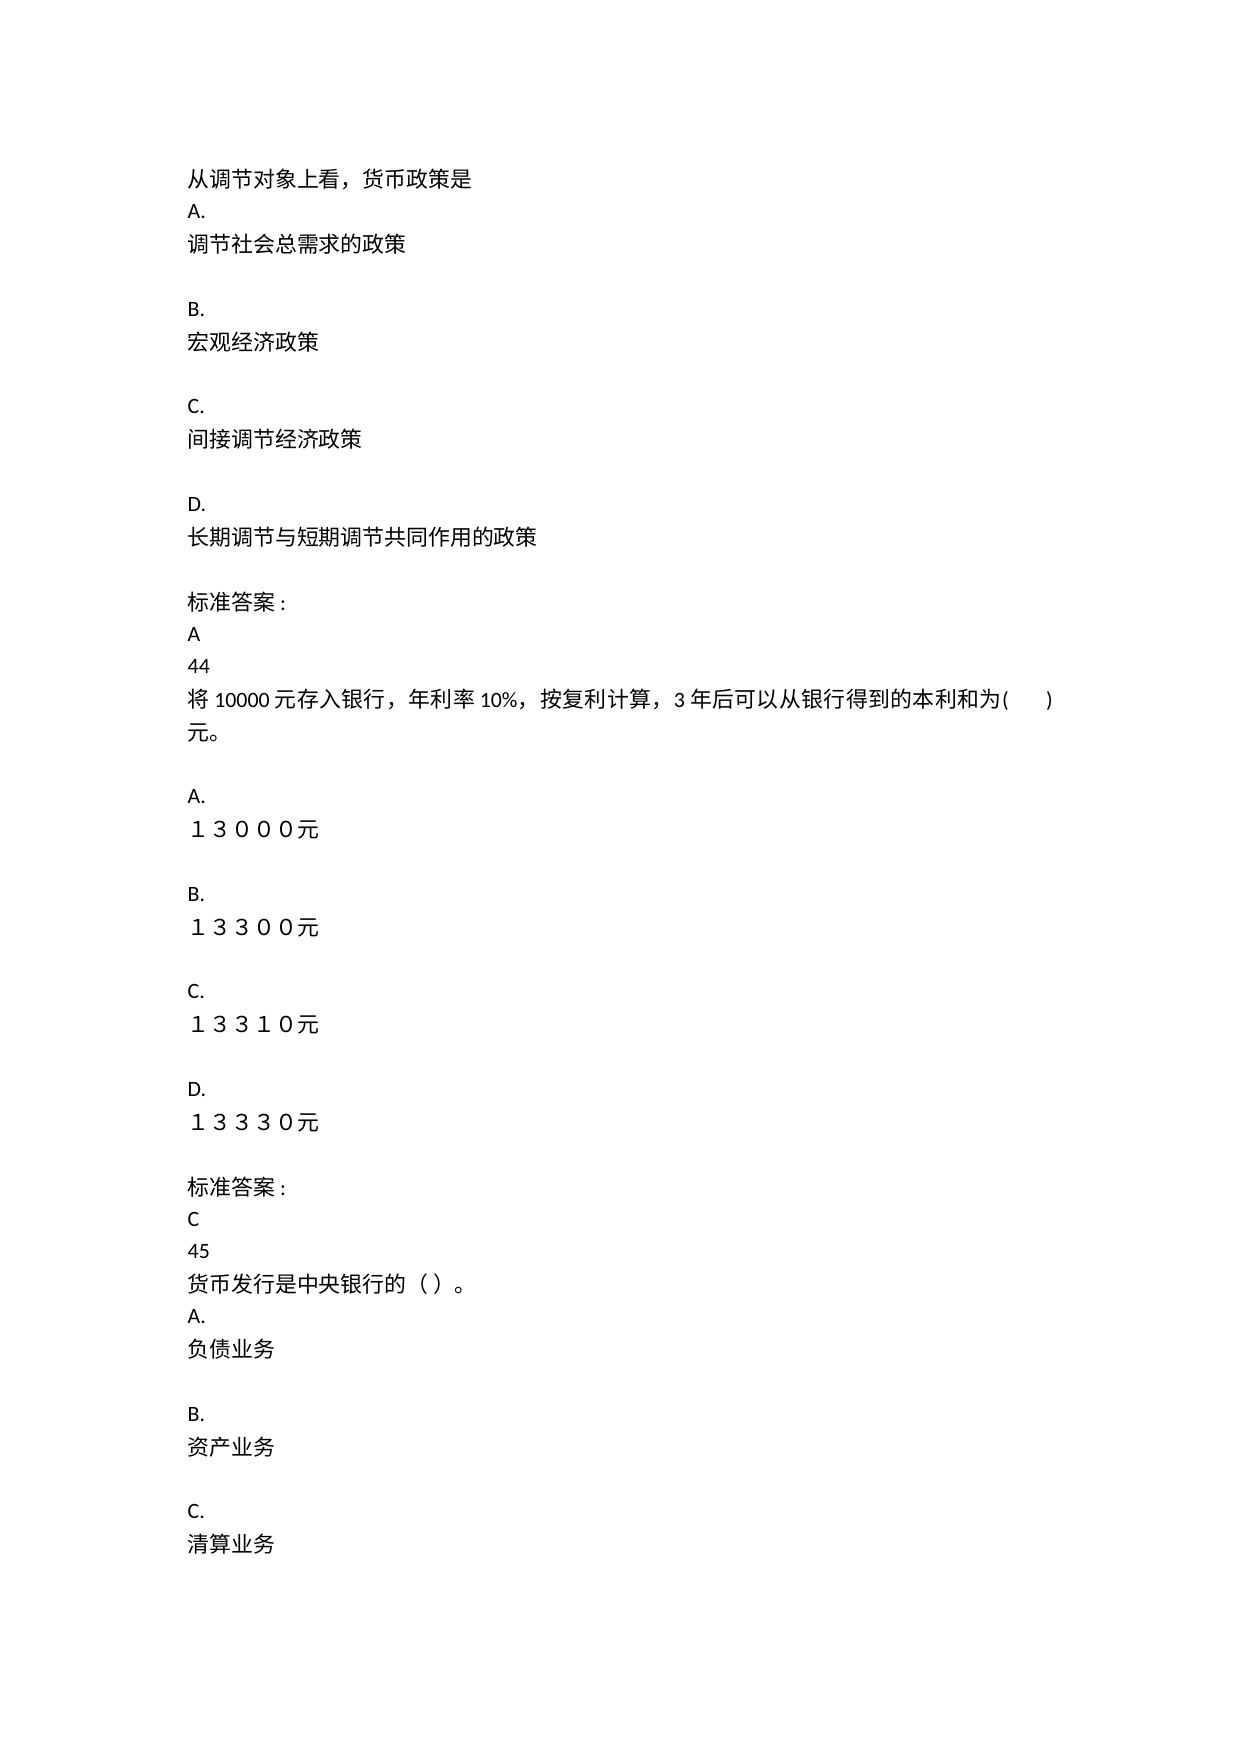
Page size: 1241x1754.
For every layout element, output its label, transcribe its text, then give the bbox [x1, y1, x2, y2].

text B. [187, 292, 1053, 324]
text 调节社会总需求的政策 [187, 227, 1053, 259]
text 45 [187, 1234, 1053, 1267]
text D. [187, 487, 1053, 519]
text 将10000元存入银行，年利率10%，按复利计算，3年后可以从银行得到的本利和为( )元。 [187, 682, 1053, 747]
text C. [187, 974, 1053, 1007]
text B. [187, 1397, 1053, 1429]
text 从调节对象上看，货币政策是 [187, 162, 1053, 194]
text 清算业务 [187, 1527, 1053, 1559]
text A. [187, 194, 1053, 227]
text 44 [187, 649, 1053, 682]
text 标准答案 : [187, 584, 1053, 617]
text 宏观经济政策 [187, 324, 1053, 357]
text A [187, 617, 1053, 649]
text １３３１０元 [187, 1007, 1053, 1039]
text A. [187, 1299, 1053, 1332]
text 标准答案 : [187, 1169, 1053, 1202]
text 负债业务 [187, 1332, 1053, 1364]
text 间接调节经济政策 [187, 422, 1053, 454]
text D. [187, 1072, 1053, 1104]
text 资产业务 [187, 1429, 1053, 1462]
text １３３３０元 [187, 1104, 1053, 1137]
text 长期调节与短期调节共同作用的政策 [187, 519, 1053, 552]
text C. [187, 1494, 1053, 1527]
text C [187, 1202, 1053, 1234]
text 货币发行是中央银行的（ ）。 [187, 1267, 1053, 1299]
text C. [187, 389, 1053, 422]
text B. [187, 877, 1053, 909]
text １３３００元 [187, 909, 1053, 942]
text １３０００元 [187, 812, 1053, 844]
text A. [187, 779, 1053, 812]
